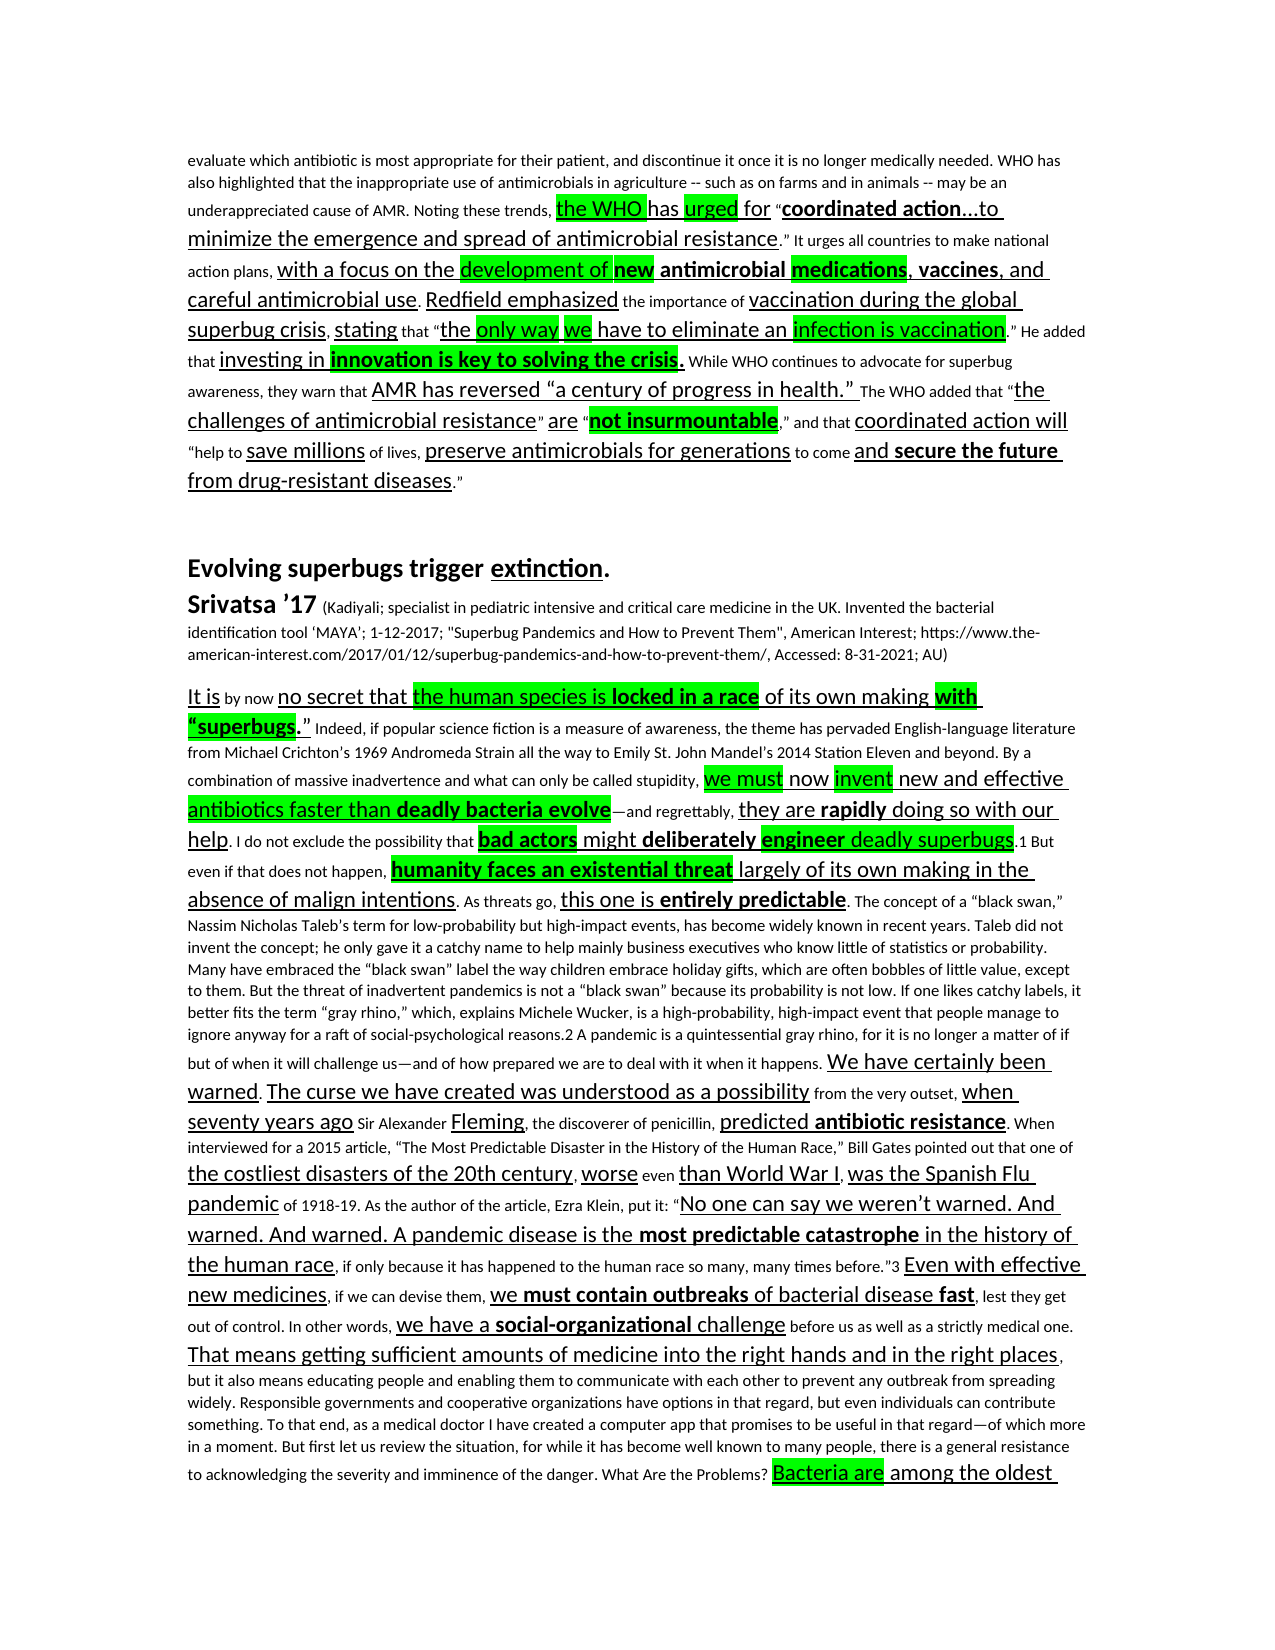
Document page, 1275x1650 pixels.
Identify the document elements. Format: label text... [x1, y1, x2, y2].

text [187, 682, 1087, 1486]
text Evolving superbugs trigger extinction. [187, 552, 1087, 585]
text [187, 150, 1087, 494]
text Srivatsa ’17 (Kadiyali; specialist in pediatric intensive and critical care medicine in the UK. Invented the bacterial identification tool ‘MAYA’; 1-12-2017; "Superbug Pandemics and How to Prevent Them", American Interest; https://www.the-american-interest.com/2017/01/12/superbug-pandemics-and-how-to-prevent-them/, Accessed: 8-31-2021; AU) [187, 587, 1087, 664]
